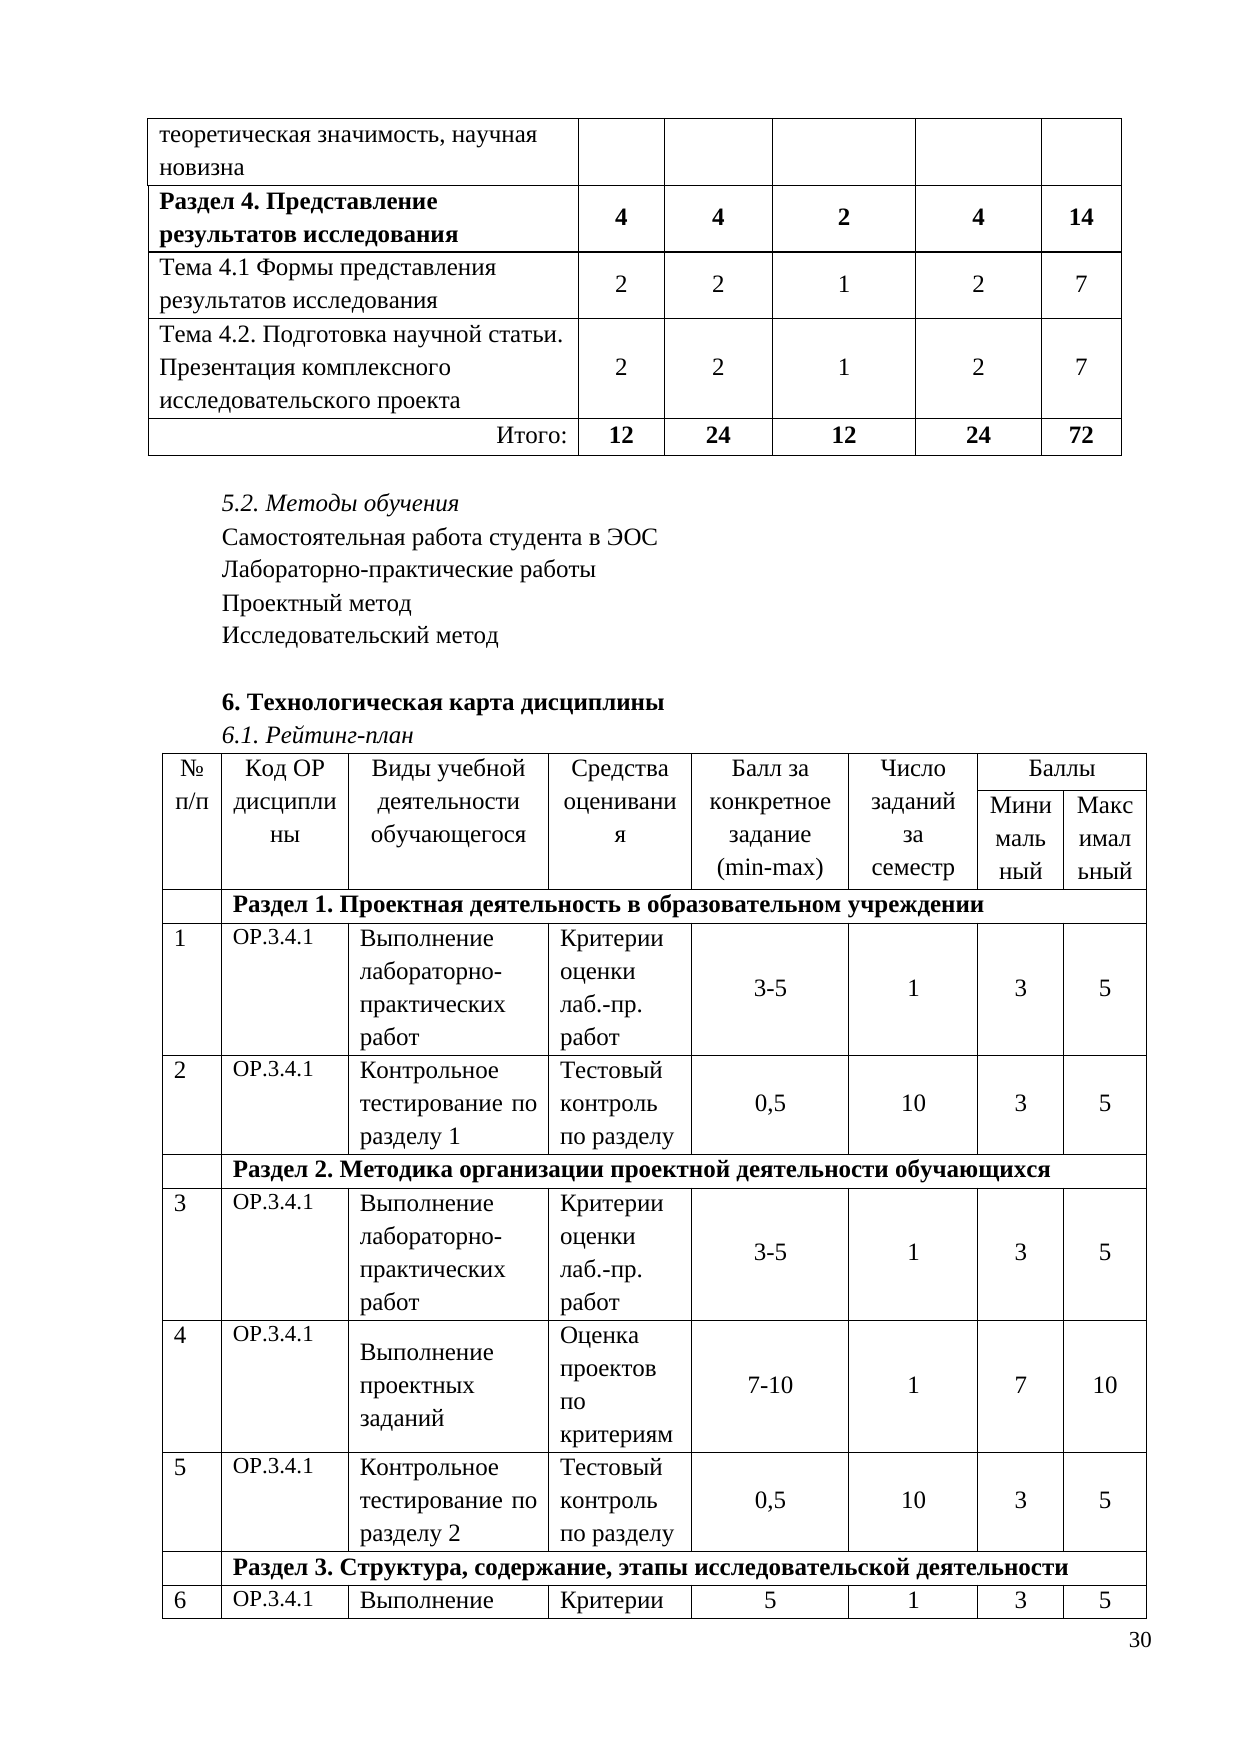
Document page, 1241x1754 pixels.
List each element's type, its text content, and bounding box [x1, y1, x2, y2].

table_cell 5 [1064, 924, 1146, 1055]
table_cell ОР.3.4.1 [222, 1056, 348, 1154]
table_header Число заданий за семестр [849, 754, 977, 889]
table_cell 24 [916, 419, 1041, 455]
table_cell 72 [1042, 419, 1121, 455]
table_cell 5 [692, 1586, 848, 1618]
table_cell 10 [849, 1453, 977, 1551]
table_cell ОР.3.4.1 [222, 1586, 348, 1618]
text Лабораторно-практические работы [148, 554, 1152, 583]
table_cell [163, 1552, 221, 1584]
table_cell 3 [978, 1189, 1063, 1320]
table_header Код ОР дисциплины [222, 754, 348, 889]
table_cell Выполнение проектных заданий [349, 1321, 548, 1452]
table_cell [549, 1586, 691, 1618]
table_cell 7 [1042, 253, 1121, 318]
table_header Средства оценивания [549, 754, 691, 889]
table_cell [349, 1586, 548, 1618]
table_cell Раздел 1. Проектная деятельность в образовательном учреждении [222, 890, 1146, 923]
table_cell Тема 4.1 Формы представления результатов исследования [149, 253, 578, 318]
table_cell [148, 119, 578, 185]
table_cell 10 [849, 1056, 977, 1154]
table_cell Раздел 2. Методика организации проектной деятельности обучающихся [222, 1155, 1146, 1187]
table_cell 7 [1042, 319, 1121, 418]
text Исследовательский метод [148, 621, 1152, 649]
table_cell 0,5 [692, 1453, 848, 1551]
table_cell Критерии оценки лаб.-пр. работ [549, 1189, 691, 1320]
table_cell 12 [773, 419, 915, 455]
table_cell 4 [163, 1321, 221, 1452]
table_cell Тестовый контроль по разделу [549, 1453, 691, 1551]
table_cell 0,5 [692, 1056, 848, 1154]
table_header Виды учебной деятельности обучающегося [349, 754, 548, 889]
table_cell 4 [916, 119, 1041, 185]
table_cell 5 [1064, 1586, 1146, 1618]
table_cell 3 [978, 1056, 1063, 1154]
table_cell 1 [849, 1586, 977, 1618]
table_cell Выполнение лабораторно-практических работ [349, 924, 548, 1055]
table_cell 3 [978, 1453, 1063, 1551]
table_cell Итого: [149, 419, 578, 455]
table_cell 1 [163, 924, 221, 1055]
table_cell 2 [665, 253, 772, 318]
table_cell 3 [978, 1586, 1063, 1618]
table_cell 3-5 [692, 924, 848, 1055]
table_cell 2 [773, 186, 915, 251]
table_cell ОР.3.4.1 [222, 924, 348, 1055]
table_cell 2 [916, 253, 1041, 318]
table_header Балл за конкретное задание (min-max) [692, 754, 848, 889]
table_cell 4 [579, 186, 664, 251]
table_cell 2 [579, 253, 664, 318]
text 6. Технологическая карта дисциплины [148, 687, 1152, 715]
table_cell Максимальный [1064, 791, 1146, 889]
table_cell 4 [665, 186, 772, 251]
table_cell Оценка проектов по критериям [549, 1321, 691, 1452]
table_cell Раздел 3. Структура, содержание, этапы исследовательской деятельности [222, 1552, 1146, 1584]
table_cell 6 [163, 1586, 221, 1618]
table_cell 2 [163, 1056, 221, 1154]
table_cell 2 [665, 319, 772, 418]
table_cell 1 [773, 253, 915, 318]
table_cell ОР.3.4.1 [222, 1189, 348, 1320]
text 5.2. Методы обучения [148, 488, 1152, 517]
table_cell [163, 890, 221, 923]
table_cell 1 [849, 1189, 977, 1320]
table_cell Критерии оценки лаб.-пр. работ [549, 924, 691, 1055]
table_cell Минимальный [978, 791, 1063, 889]
table_cell 5 [1064, 1453, 1146, 1551]
text Проектный метод [148, 588, 1152, 616]
table_cell 9 [1042, 119, 1121, 185]
table_cell 1 [773, 119, 915, 185]
text Самостоятельная работа студента в ЭОС [148, 522, 1152, 550]
table_cell 4 [916, 186, 1041, 251]
table_cell 5 [1064, 1056, 1146, 1154]
table_cell [163, 1155, 221, 1187]
table_cell Тестовый контроль по разделу [549, 1056, 691, 1154]
table_cell Контрольное тестирование по разделу 2 [349, 1453, 548, 1551]
table_header Баллы [978, 754, 1146, 790]
table_cell 10 [1064, 1321, 1146, 1452]
table_cell 3 [163, 1189, 221, 1320]
table_cell 3-5 [692, 1189, 848, 1320]
table_cell ОР.3.4.1 [222, 1453, 348, 1551]
table_cell 2 [916, 319, 1041, 418]
table_cell 2 [579, 319, 664, 418]
table_cell Выполнение лабораторно-практических работ [349, 1189, 548, 1320]
table_cell 5 [163, 1453, 221, 1551]
table_header № п/п [163, 754, 221, 889]
table_cell 2 [579, 119, 664, 185]
table_cell Тема 4.2. Подготовка научной статьи. Презентация комплексного исследовательского проекта [149, 319, 578, 418]
table_cell 3 [978, 924, 1063, 1055]
table_cell 2 [665, 119, 772, 185]
table_cell 14 [1042, 186, 1121, 251]
table_cell Контрольное тестирование по разделу 1 [349, 1056, 548, 1154]
table_cell 12 [579, 419, 664, 455]
table_cell 5 [1064, 1189, 1146, 1320]
table_cell 24 [665, 419, 772, 455]
table_cell Раздел 4. Представление результатов исследования [149, 186, 578, 251]
table_cell ОР.3.4.1 [222, 1321, 348, 1452]
text 6.1. Рейтинг-план [148, 720, 1152, 748]
table_cell 7-10 [692, 1321, 848, 1452]
table_cell 7 [978, 1321, 1063, 1452]
table_cell 1 [773, 319, 915, 418]
table_cell 1 [849, 924, 977, 1055]
table_cell 1 [849, 1321, 977, 1452]
